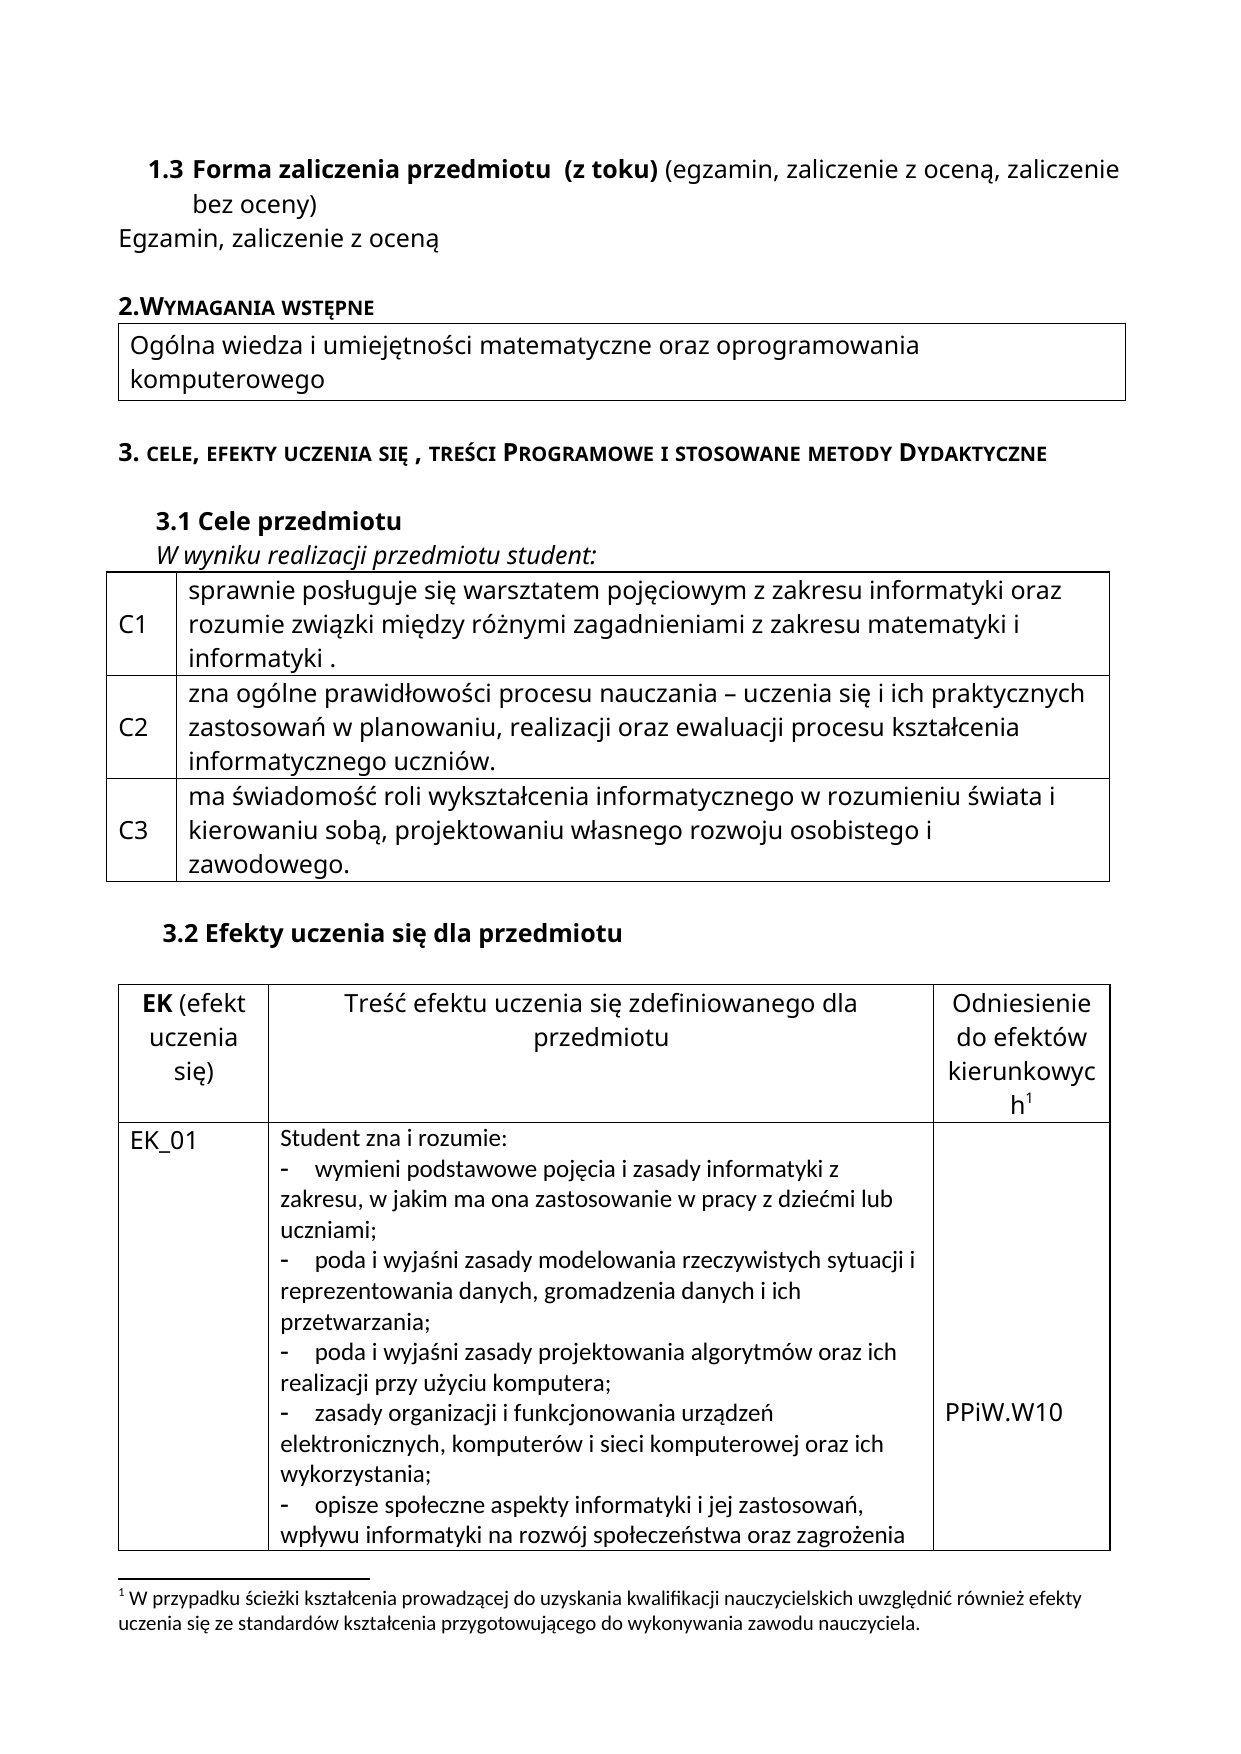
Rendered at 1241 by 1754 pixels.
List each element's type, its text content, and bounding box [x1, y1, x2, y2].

text 3.2 Efekty uczenia się dla przedmiotu [162, 916, 1122, 950]
table_header Odniesienie do efektów kierunkowych [934, 985, 1109, 1122]
table_header EK (efekt uczenia się) [119, 985, 268, 1122]
table_cell ma świadomość roli wykształcenia informatycznego w rozumieniu świata i kierowaniu sobą, projektowaniu własnego rozwoju osobistego i zawodowego. [177, 779, 1109, 881]
text Egzamin, zaliczenie z oceną [118, 220, 1122, 254]
table_cell PPiW.W10 [934, 1123, 1109, 1550]
table_header Treść efektu uczenia się zdefiniowanego dla przedmiotu [269, 985, 933, 1122]
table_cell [269, 1123, 933, 1550]
text 1.3 Forma zaliczenia przedmiotu (z toku) (egzamin, zaliczenie z oceną, zaliczenie bez oceny) [148, 152, 1122, 220]
table_cell EK_01 [119, 1123, 268, 1550]
table_cell C3 [107, 779, 176, 881]
table_header C1 [107, 573, 176, 674]
table_header Ogólna wiedza i umiejętności matematyczne oraz oprogramowania komputerowego [119, 324, 1125, 400]
table_cell zna ogólne prawidłowości procesu nauczania – uczenia się i ich praktycznych zastosowań w planowaniu, realizacji oraz ewaluacji procesu kształcenia informatycznego uczniów. [177, 676, 1109, 778]
text 3. cele, efekty uczenia się , treści Programowe i stosowane metody Dydaktyczne [118, 435, 1122, 469]
text 3.1 Cele przedmiotu [156, 503, 1122, 537]
text 2.Wymagania wstępne [118, 288, 1122, 322]
text W wyniku realizacji przedmiotu student: [156, 537, 1122, 571]
table_header sprawnie posługuje się warsztatem pojęciowym z zakresu informatyki oraz rozumie związki między różnymi zagadnieniami z zakresu matematyki i informatyki . [177, 573, 1109, 674]
table_cell C2 [107, 676, 176, 778]
